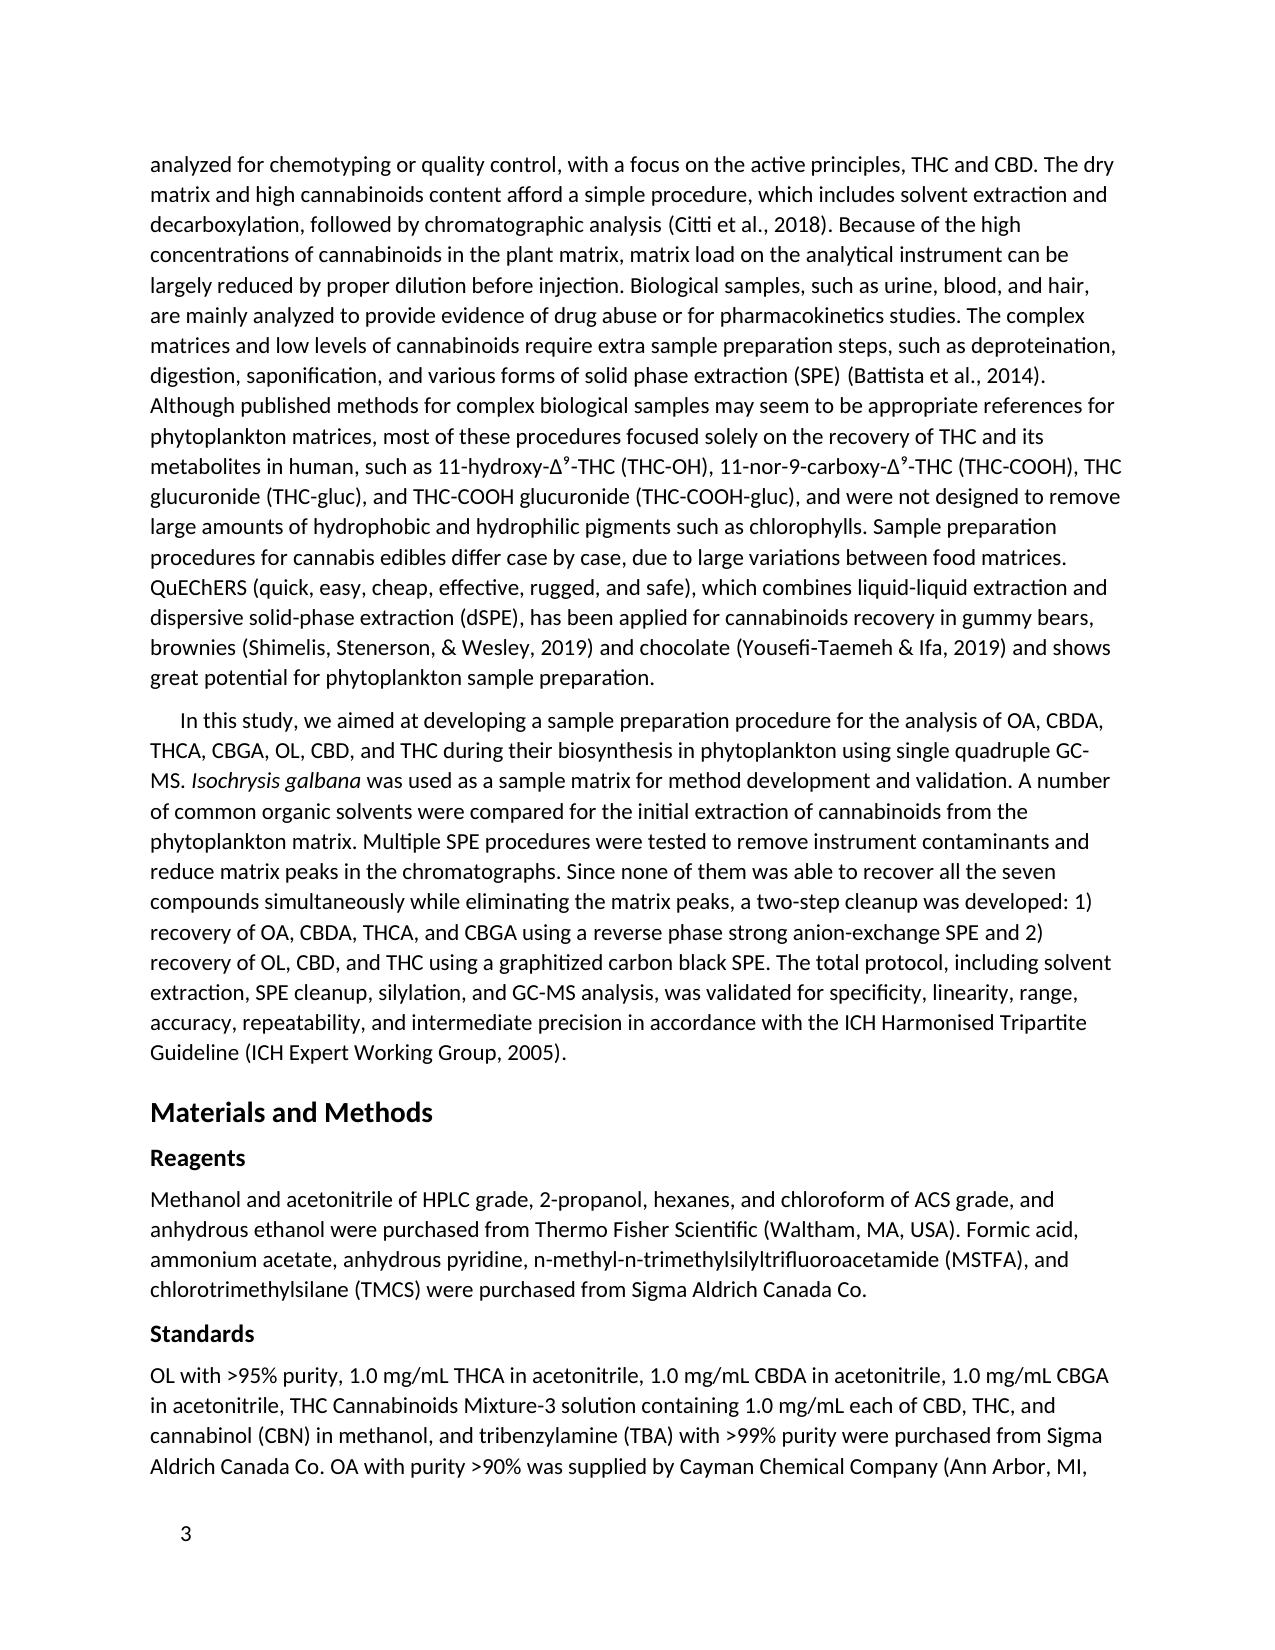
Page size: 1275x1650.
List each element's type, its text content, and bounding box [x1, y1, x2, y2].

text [150, 150, 1125, 692]
subtitle Materials and Methods [150, 1094, 1125, 1129]
text In this study, we aimed at developing a sample preparation procedure for the analysis of OA, CBDA, THCA, CBGA, OL, CBD, and THC during their biosynthesis in phytoplankton using single quadruple GC-MS. Isochrysis galbana was used as a sample matrix for method development and validation. A number of common organic solvents were compared for the initial extraction of cannabinoids from the phytoplankton matrix. Multiple SPE procedures were tested to remove instrument contaminants and reduce matrix peaks in the chromatographs. Since none of them was able to recover all the seven compounds simultaneously while eliminating the matrix peaks, a two-step cleanup was developed: 1) recovery of OA, CBDA, THCA, and CBGA using a reverse phase strong anion-exchange SPE and 2) recovery of OL, CBD, and THC using a graphitized carbon black SPE. The total protocol, including solvent extraction, SPE cleanup, silylation, and GC-MS analysis, was validated for specificity, linearity, range, accuracy, repeatability, and intermediate precision in accordance with the ICH Harmonised Tripartite Guideline (ICH Expert Working Group, 2005). [150, 706, 1125, 1067]
text Methanol and acetonitrile of HPLC grade, 2-propanol, hexanes, and chloroform of ACS grade, and anhydrous ethanol were purchased from Thermo Fisher Scientific (Waltham, MA, USA). Formic acid, ammonium acetate, anhydrous pyridine, n-methyl-n-trimethylsilyltrifluoroacetamide (MSTFA), and chlorotrimethylsilane (TMCS) were purchased from Sigma Aldrich Canada Co. [150, 1185, 1125, 1303]
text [150, 1361, 1125, 1480]
subtitle Reagents [150, 1142, 1125, 1172]
subtitle Standards [150, 1318, 1125, 1349]
